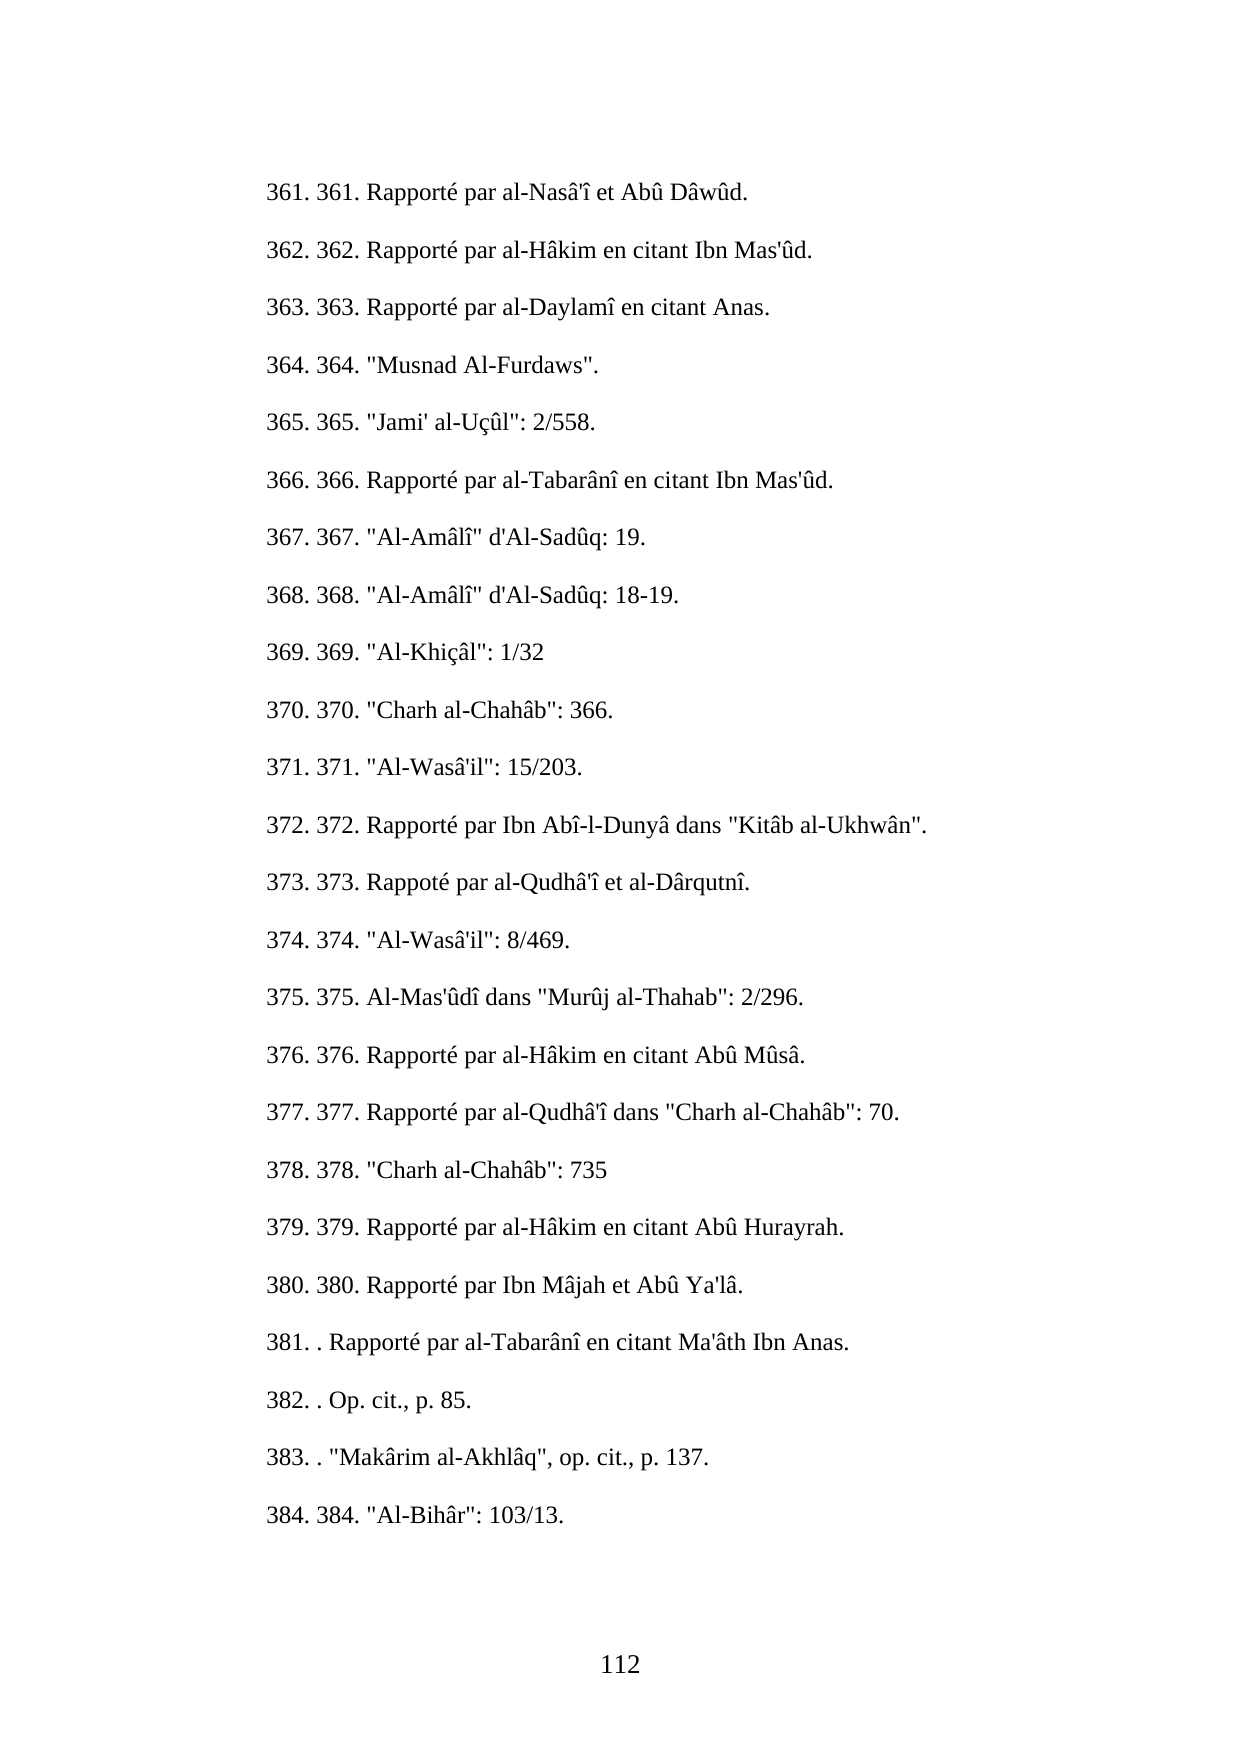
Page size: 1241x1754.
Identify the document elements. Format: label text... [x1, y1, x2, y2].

text 364. 364. "Musnad Al-Furdaws". [236, 350, 1004, 378]
text 368. 368. "Al-Amâlî" d'Al-Sadûq: 18-19. [236, 580, 1004, 608]
text 370. 370. "Charh al-Chahâb": 366. [236, 695, 1004, 723]
text 379. 379. Rapporté par al-Hâkim en citant Abû Hurayrah. [236, 1212, 1004, 1241]
text 369. 369. "Al-Khiçâl": 1/32 [236, 637, 1004, 666]
text 384. 384. "Al-Bihâr": 103/13. [236, 1500, 1004, 1528]
text 367. 367. "Al-Amâlî" d'Al-Sadûq: 19. [236, 522, 1004, 551]
text 376. 376. Rapporté par al-Hâkim en citant Abû Mûsâ. [236, 1040, 1004, 1068]
text 361. 361. Rapporté par al-Nasâ'î et Abû Dâwûd. [236, 177, 1004, 206]
text 377. 377. Rapporté par al-Qudhâ'î dans "Charh al-Chahâb": 70. [236, 1097, 1004, 1126]
text 366. 366. Rapporté par al-Tabarânî en citant Ibn Mas'ûd. [236, 465, 1004, 493]
text 375. 375. Al-Mas'ûdî dans "Murûj al-Thahab": 2/296. [236, 982, 1004, 1011]
text 383. . "Makârim al-Akhlâq", op. cit., p. 137. [236, 1442, 1004, 1471]
text 365. 365. "Jami' al-Uçûl": 2/558. [236, 407, 1004, 436]
text 381. . Rapporté par al-Tabarânî en citant Ma'âth Ibn Anas. [236, 1327, 1004, 1356]
text 382. . Op. cit., p. 85. [236, 1385, 1004, 1413]
text 374. 374. "Al-Wasâ'il": 8/469. [236, 925, 1004, 953]
text 362. 362. Rapporté par al-Hâkim en citant Ibn Mas'ûd. [236, 235, 1004, 263]
text 371. 371. "Al-Wasâ'il": 15/203. [236, 752, 1004, 781]
text 372. 372. Rapporté par Ibn Abî-l-Dunyâ dans "Kitâb al-Ukhwân". [236, 810, 1004, 838]
text 380. 380. Rapporté par Ibn Mâjah et Abû Ya'lâ. [236, 1270, 1004, 1298]
text 373. 373. Rappoté par al-Qudhâ'î et al-Dârqutnî. [236, 867, 1004, 896]
text 363. 363. Rapporté par al-Daylamî en citant Anas. [236, 292, 1004, 321]
text 378. 378. "Charh al-Chahâb": 735 [236, 1155, 1004, 1183]
